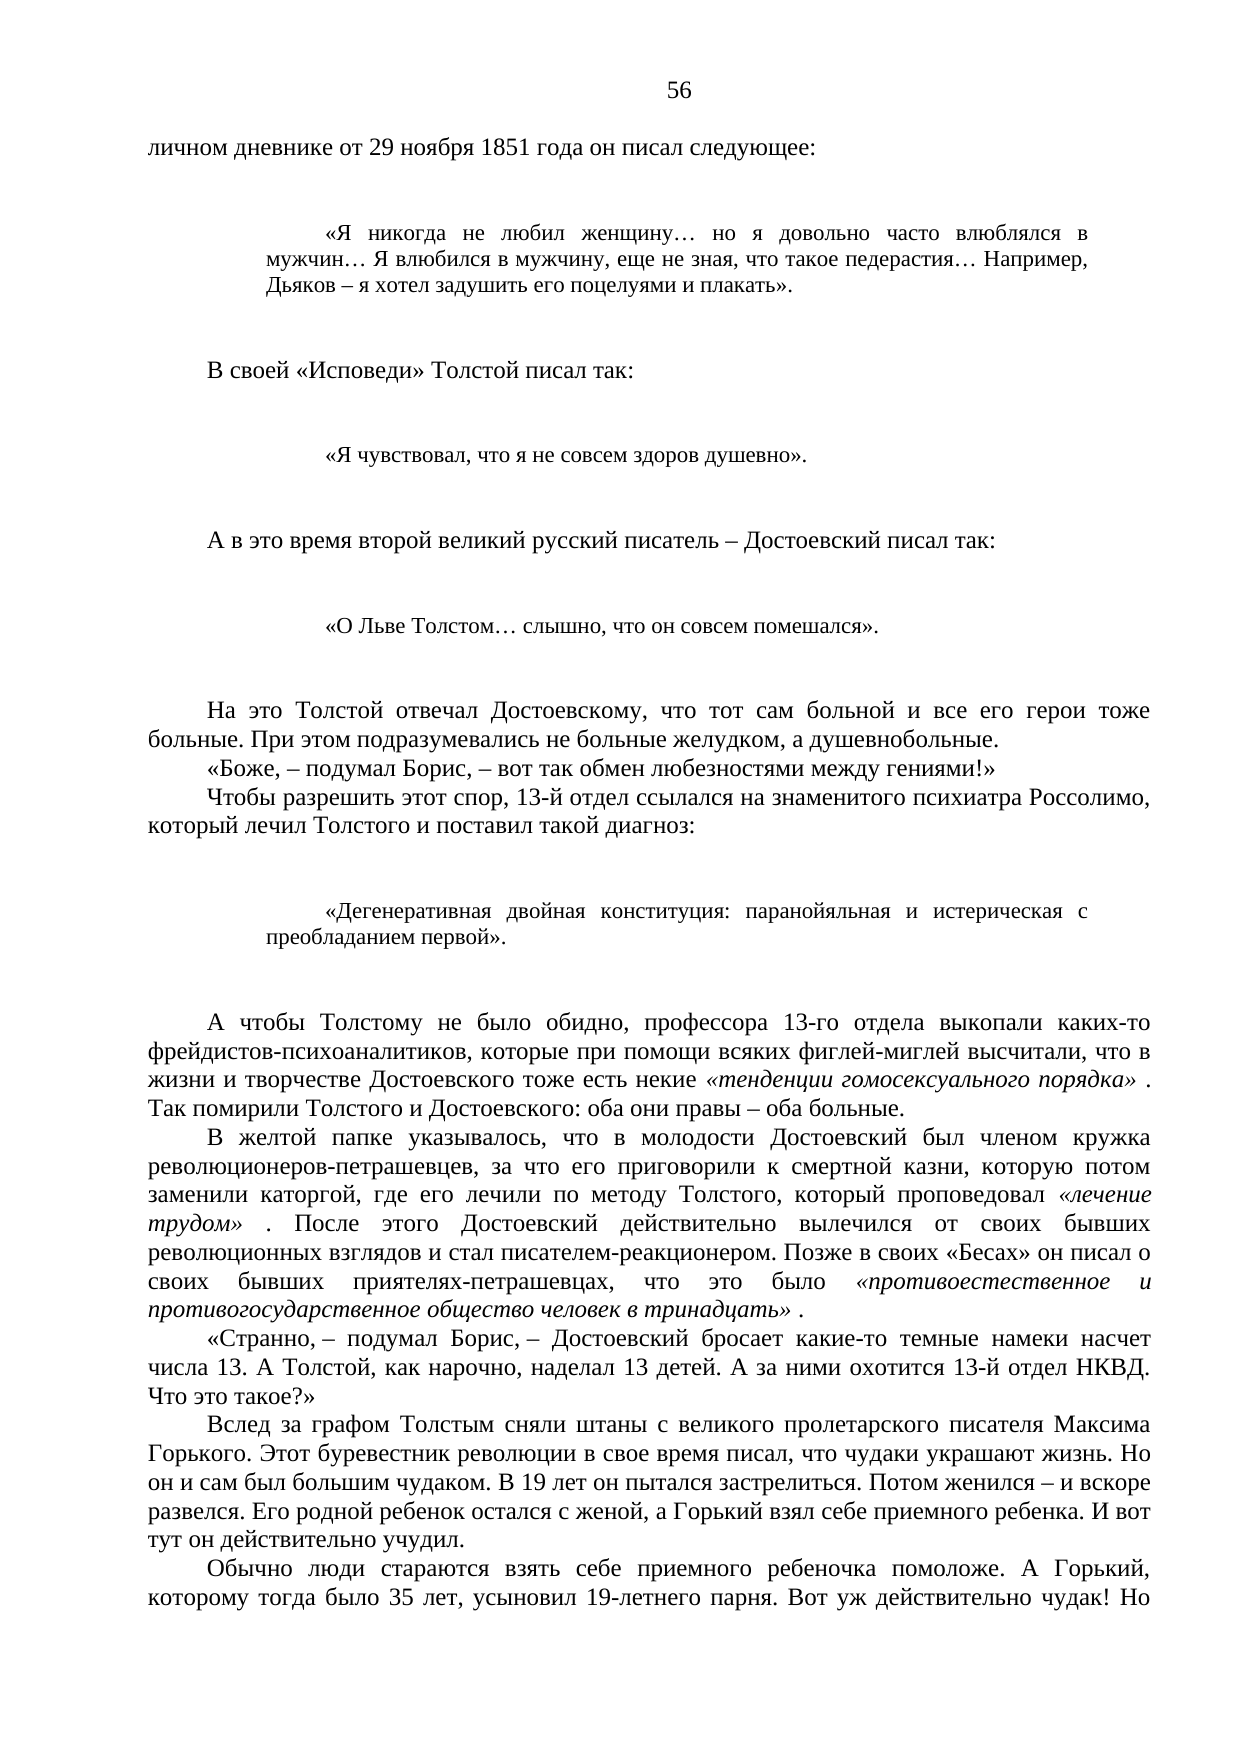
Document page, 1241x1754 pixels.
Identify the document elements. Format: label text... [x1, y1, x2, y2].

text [148, 1553, 1152, 1611]
text Вслед за графом Толстым сняли штаны с великого пролетарского писателя Максима Горького. Этот буревестник революции в свое время писал, что чудаки украшают жизнь. Но он и сам был большим чудаком. В 19 лет он пытался застрелиться. Потом женился – и вскоре развелся. Его родной ребенок остался с женой, а Горький взял себе приемного ребенка. И вот тут он действительно учудил. [148, 1409, 1152, 1553]
text «Я никогда не любил женщину… но я довольно часто влюблялся в мужчин… Я влюбился в мужчину, еще не зная, что такое педерастия… Например, Дьяков – я хотел задушить его поцелуями и плакать». [266, 219, 1089, 298]
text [148, 132, 1152, 161]
text На это Толстой отвечал Достоевскому, что тот сам больной и все его герои тоже больные. При этом подразумевались не больные желудком, а душевнобольные. [148, 696, 1152, 753]
text «Боже, – подумал Борис, – вот так обмен любезностями между гениями!» [148, 753, 1152, 782]
text Чтобы разрешить этот спор, 13-й отдел ссылался на знаменитого психиатра Россолимо, который лечил Толстого и поставил такой диагноз: [148, 782, 1152, 839]
text «Странно, – подумал Борис, – Достоевский бросает какие-то темные намеки насчет числа 13. А Толстой, как нарочно, наделал 13 детей. А за ними охотится 13-й отдел НКВД. Что это такое?» [148, 1323, 1152, 1409]
text «Я чувствовал, что я не совсем здоров душевно». [266, 442, 1089, 468]
text «Дегенеративная двойная конституция: паранойяльная и истерическая с преобладанием первой». [266, 897, 1089, 949]
text В своей «Исповеди» Толстой писал так: [148, 355, 1152, 384]
text А чтобы Толстому не было обидно, профессора 13-го отдела выкопали каких-то фрейдистов-психоаналитиков, которые при помощи всяких фиглей-миглей высчитали, что в жизни и творчестве Достоевского тоже есть некие «тенденции гомосексуального порядка» . Так помирили Толстого и Достоевского: оба они правы – оба больные. [148, 1007, 1152, 1122]
text В желтой папке указывалось, что в молодости Достоевский был членом кружка революционеров-петрашевцев, за что его приговорили к смертной казни, которую потом заменили каторгой, где его лечили по методу Толстого, который проповедовал «лечение трудом» . После этого Достоевский действительно вылечился от своих бывших революционных взглядов и стал писателем-реакционером. Позже в своих «Бесах» он писал о своих бывших приятелях-петрашевцах, что это было «противоестественное и противогосударственное общество человек в тринадцать» . [148, 1122, 1152, 1323]
text «О Льве Толстом… слышно, что он совсем помешался». [266, 612, 1089, 638]
text А в это время второй великий русский писатель – Достоевский писал так: [148, 525, 1152, 554]
